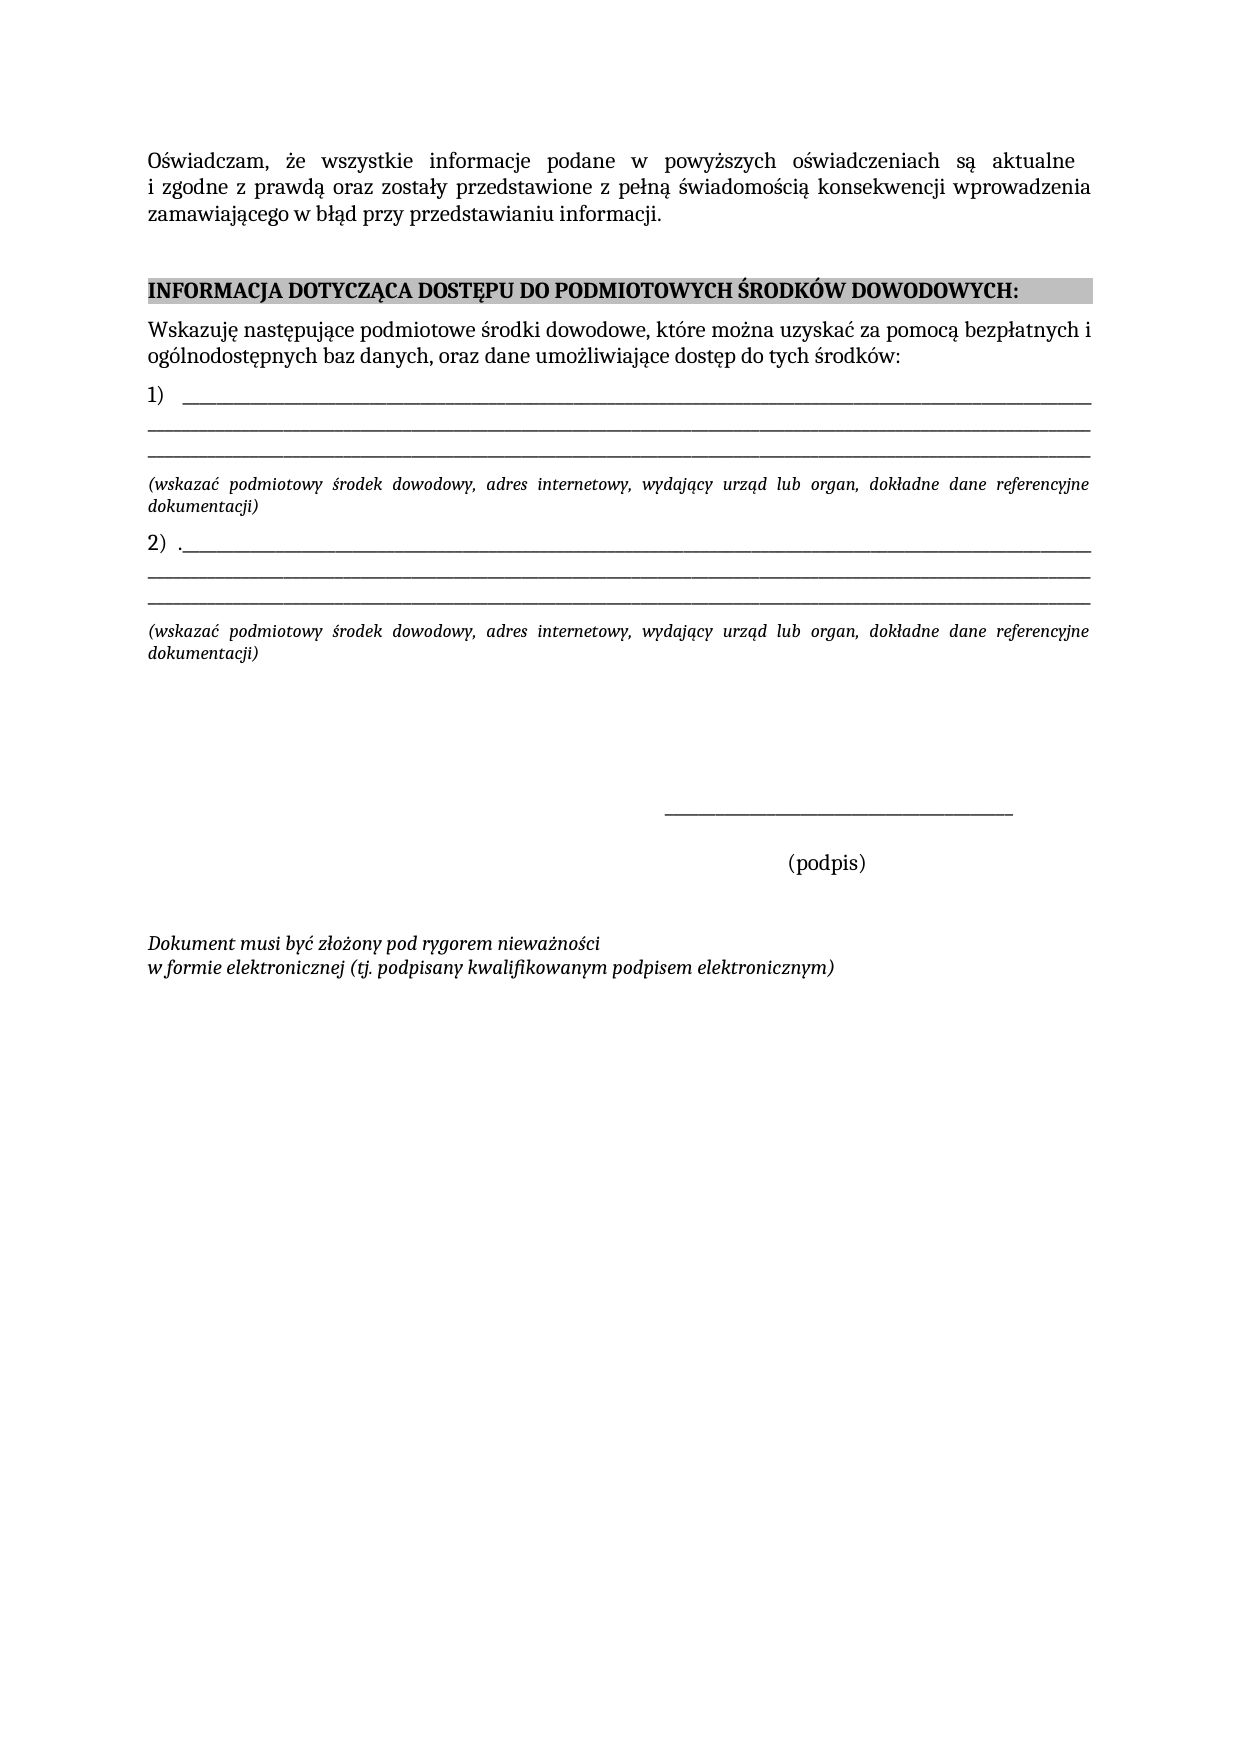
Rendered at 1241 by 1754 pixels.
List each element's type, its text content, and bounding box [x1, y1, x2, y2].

text Wskazuję następujące podmiotowe środki dowodowe, które można uzyskać za pomocą bezpłatnych i ogólnodostępnych baz danych, oraz dane umożliwiające dostęp do tych środków: [148, 317, 1093, 369]
text _________________________________________ (podpis) [561, 793, 1093, 876]
text 1) ___________________________________________________________________________________________________________ ______________________________________________________________________________________________________________________________________________________________________________________________________________________________ [148, 382, 1093, 461]
text (wskazać podmiotowy środek dowodowy, adres internetowy, wydający urząd lub organ, dokładne dane referencyjne dokumentacji) [148, 474, 1093, 517]
text Oświadczam, że wszystkie informacje podane w powyższych oświadczeniach są aktualne i zgodne z prawdą oraz zostały przedstawione z pełną świadomością konsekwencji wprowadzenia zamawiającego w błąd przy przedstawianiu informacji. [148, 148, 1093, 227]
text (wskazać podmiotowy środek dowodowy, adres internetowy, wydający urząd lub organ, dokładne dane referencyjne dokumentacji) [148, 621, 1093, 664]
text 2) .___________________________________________________________________________________________________________ ______________________________________________________________________________________________________________________________________________________________________________________________________________________________ [148, 529, 1093, 608]
text INFORMACJA DOTYCZĄCA DOSTĘPU DO PODMIOTOWYCH ŚRODKÓW DOWODOWYCH: [148, 278, 1093, 304]
text Dokument musi być złożony pod rygorem nieważności w formie elektronicznej (tj. podpisany kwalifikowanym podpisem elektronicznym) [148, 931, 1093, 979]
